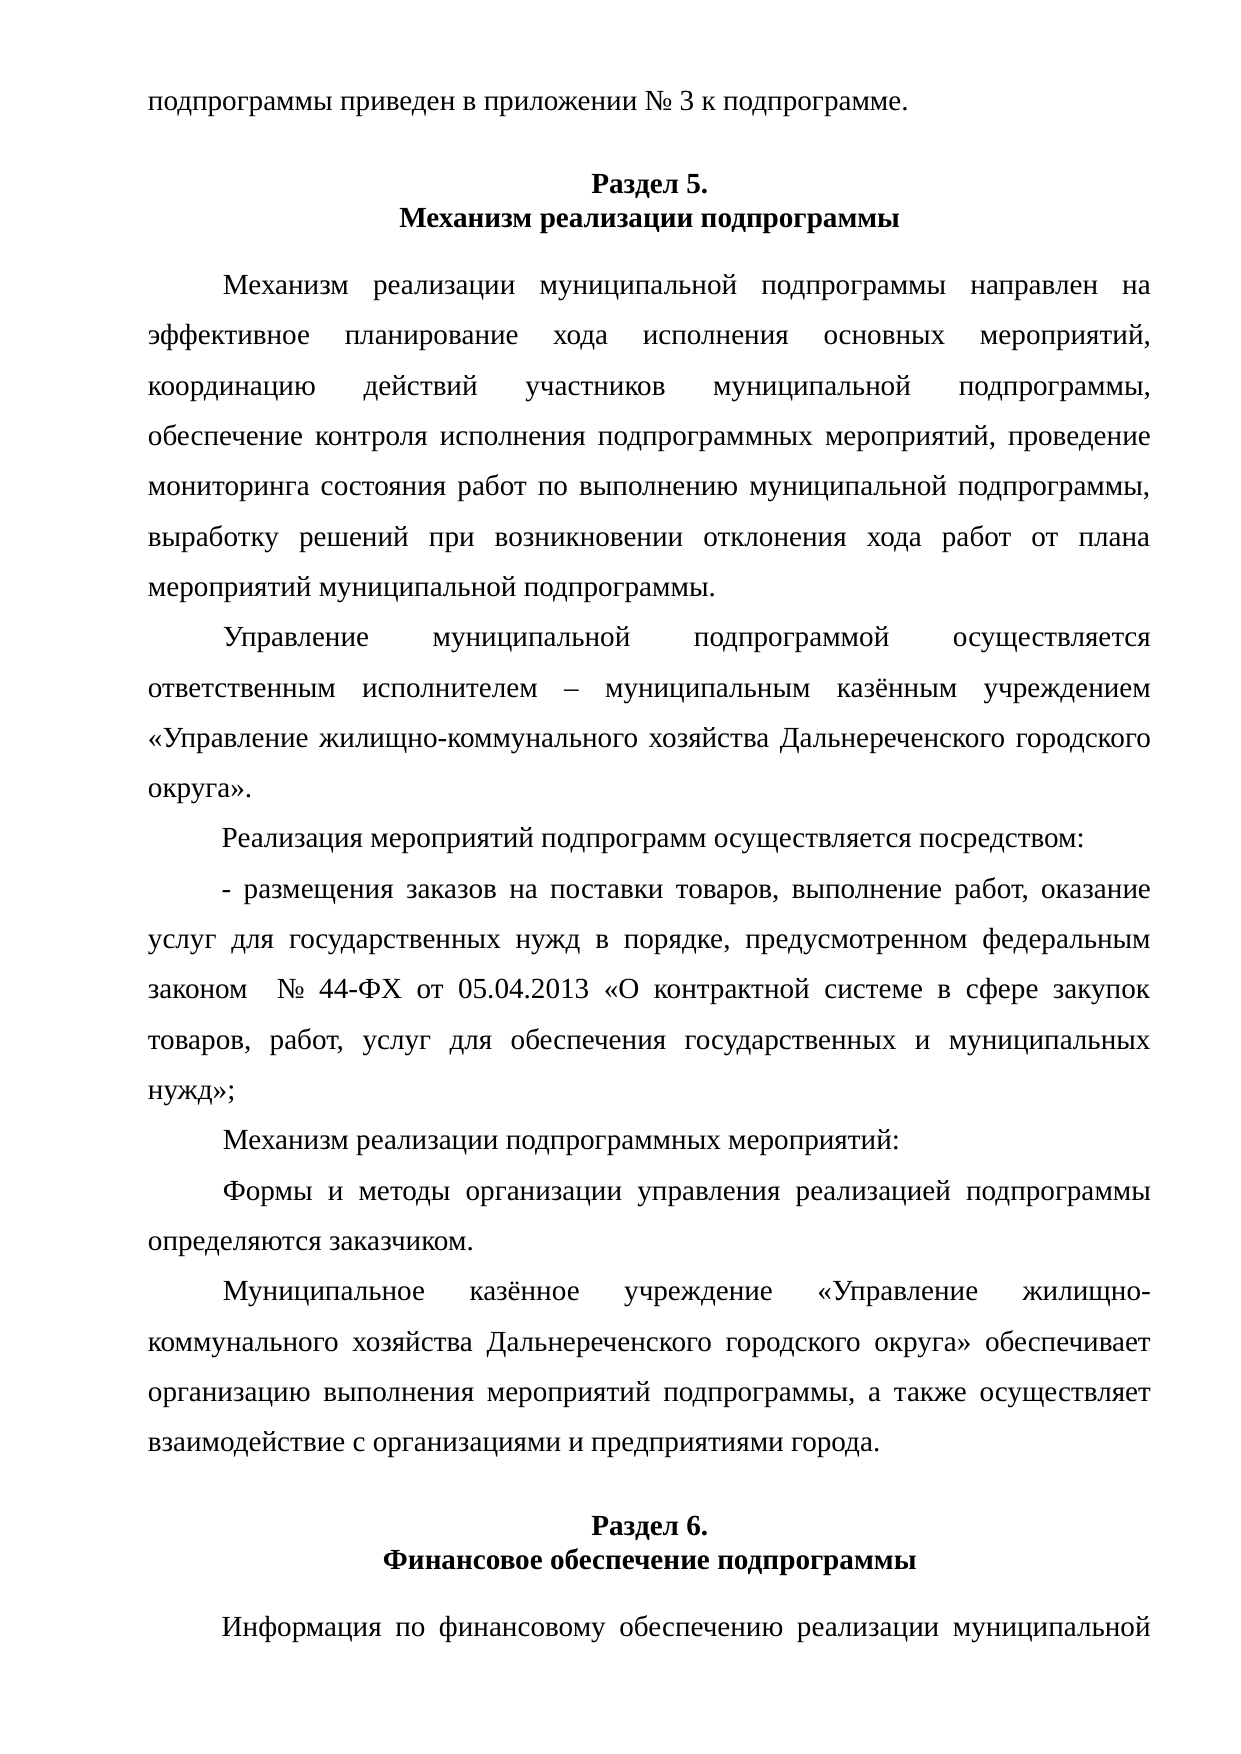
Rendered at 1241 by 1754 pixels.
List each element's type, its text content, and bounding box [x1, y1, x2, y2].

text Раздел 6. [148, 1508, 1152, 1542]
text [148, 1609, 1152, 1642]
text Реализация мероприятий подпрограмм осуществляется посредством: [148, 821, 1152, 854]
text Механизм реализации подпрограммы [148, 200, 1152, 234]
text Механизм реализации подпрограммных мероприятий: [148, 1122, 1152, 1156]
text Раздел 5. [148, 167, 1152, 200]
text Формы и методы организации управления реализацией подпрограммы определяются заказчиком. [148, 1173, 1152, 1257]
text Механизм реализации муниципальной подпрограммы направлен на эффективное планирование хода исполнения основных мероприятий, координацию действий участников муниципальной подпрограммы, обеспечение контроля исполнения подпрограммных мероприятий, проведение мониторинга состояния работ по выполнению муниципальной подпрограммы, выработку решений при возникновении отклонения хода работ от плана мероприятий муниципальной подпрограммы. [148, 267, 1152, 603]
text Муниципальное казённое учреждение «Управление жилищно-коммунального хозяйства Дальнереченского городского округа» обеспечивает организацию выполнения мероприятий подпрограммы, а также осуществляет взаимодействие с организациями и предприятиями города. [148, 1273, 1152, 1458]
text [148, 83, 1152, 116]
text Финансовое обеспечение подпрограммы [148, 1542, 1152, 1575]
text Управление муниципальной подпрограммой осуществляется ответственным исполнителем – муниципальным казённым учреждением «Управление жилищно-коммунального хозяйства Дальнереченского городского округа». [148, 619, 1152, 804]
text - размещения заказов на поставки товаров, выполнение работ, оказание услуг для государственных нужд в порядке, предусмотренном федеральным законом № 44-ФХ от 05.04.2013 «О контрактной системе в сфере закупок товаров, работ, услуг для обеспечения государственных и муниципальных нужд»; [148, 871, 1152, 1106]
